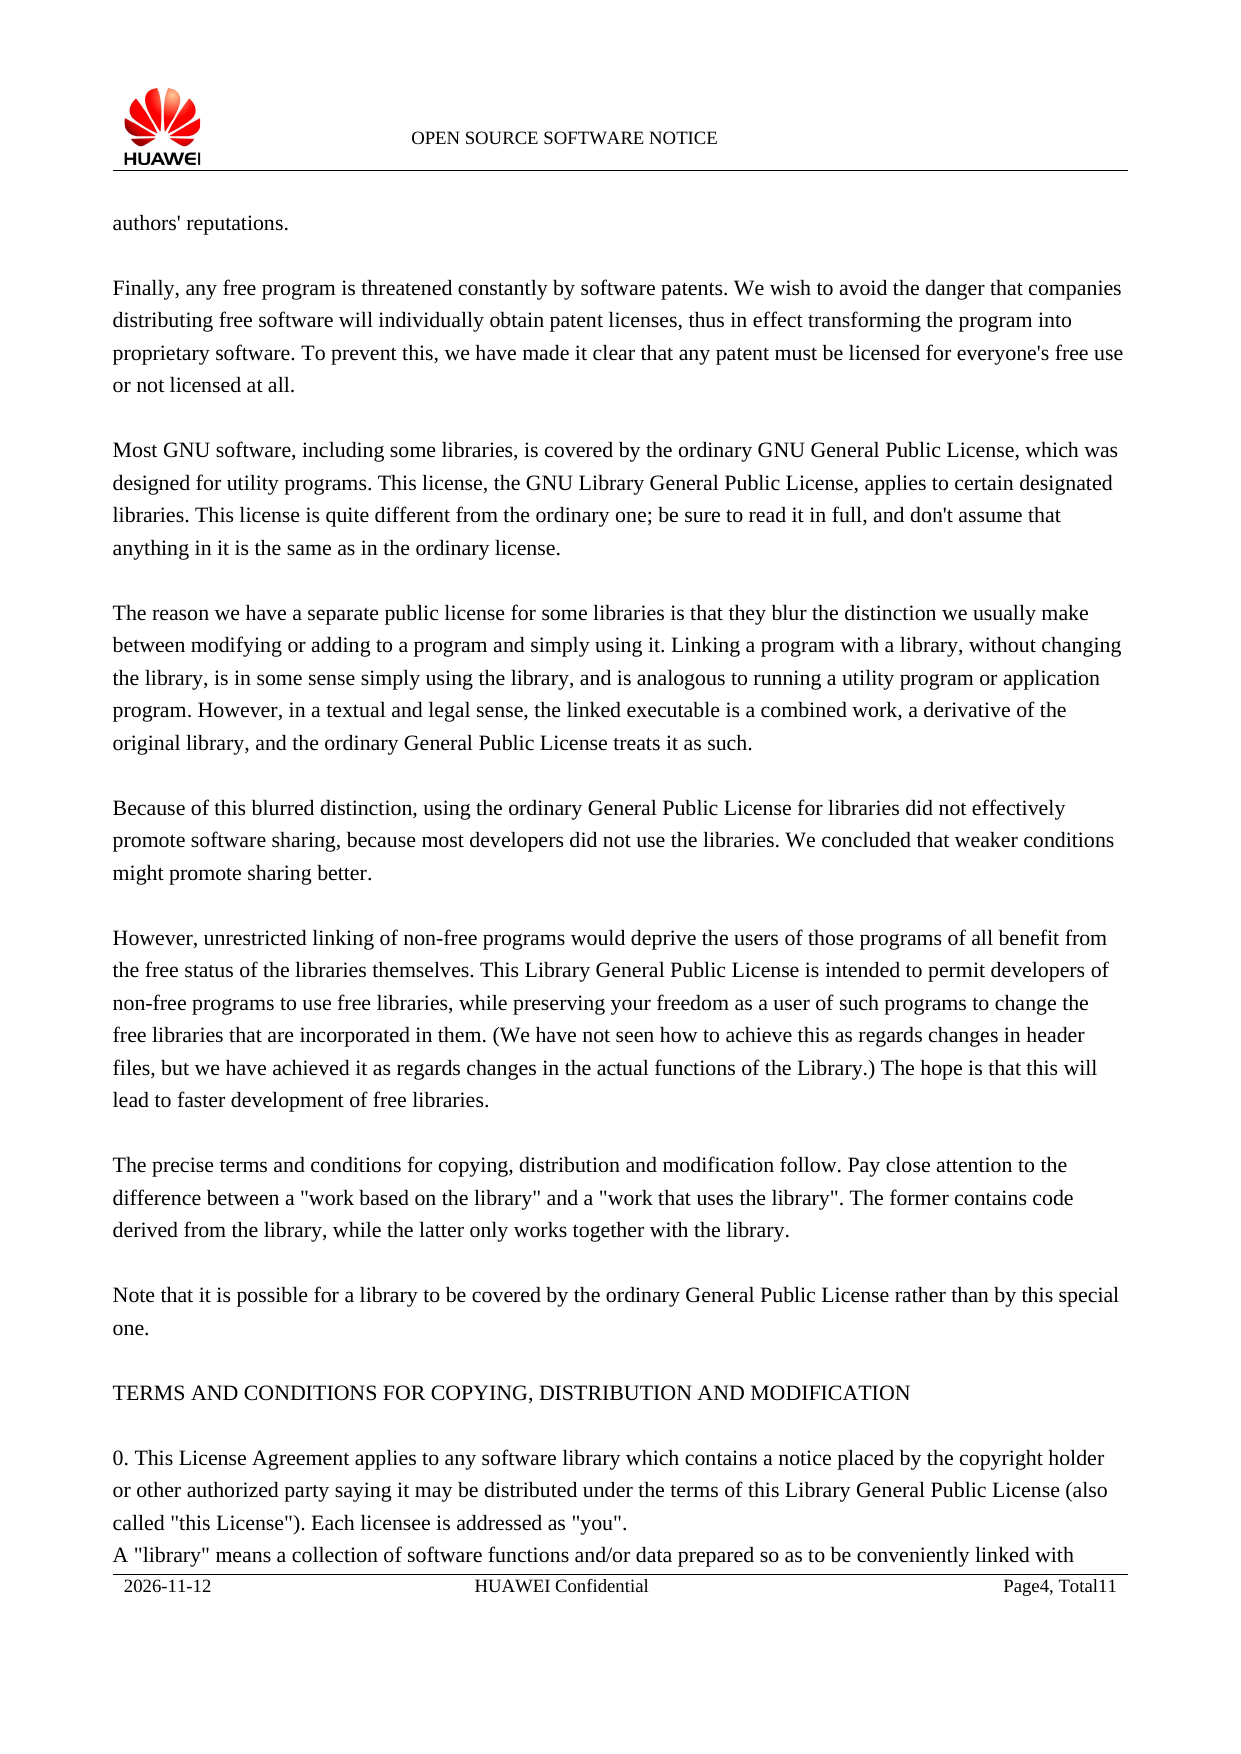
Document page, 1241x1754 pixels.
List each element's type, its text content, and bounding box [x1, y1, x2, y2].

picture [124, 88, 201, 165]
